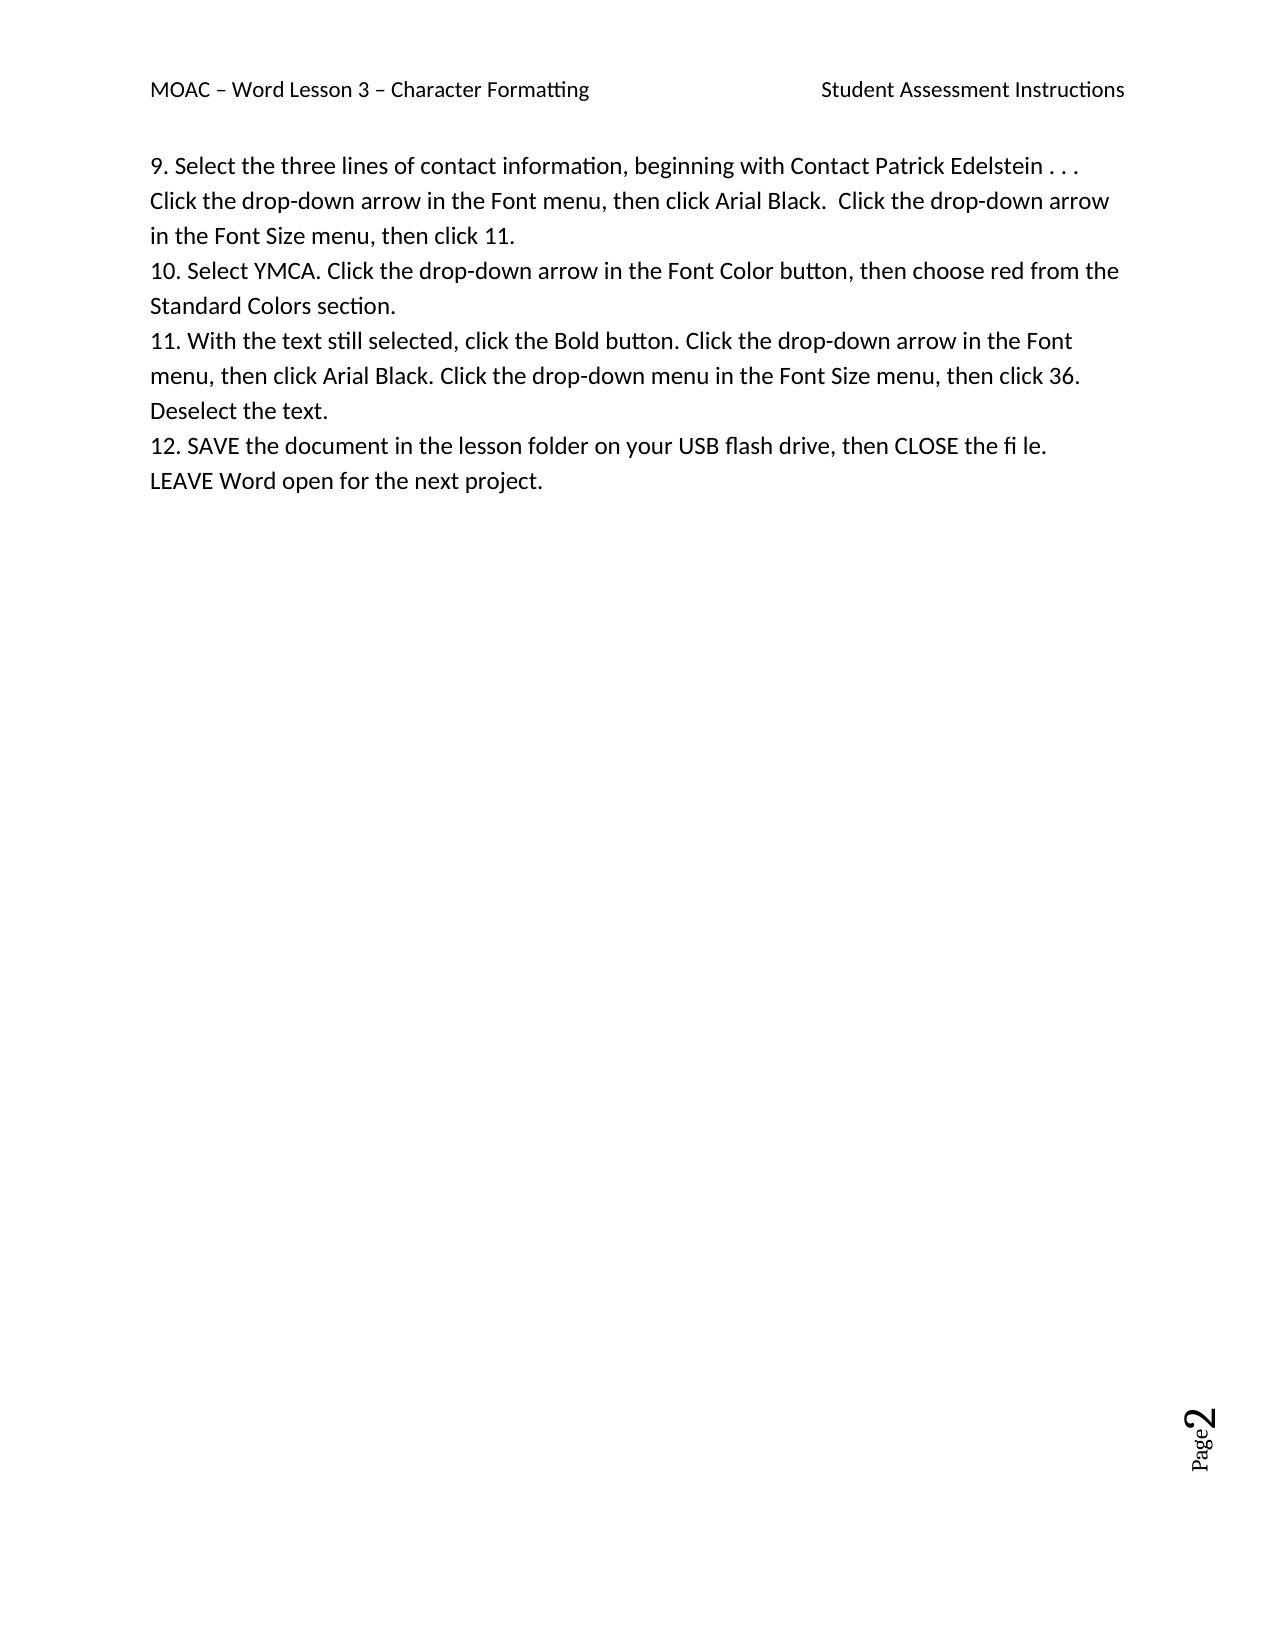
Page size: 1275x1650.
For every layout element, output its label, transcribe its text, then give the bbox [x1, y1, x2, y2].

text 9. Select the three lines of contact information, beginning with Contact Patrick Edelstein . . . Click the drop-down arrow in the Font menu, then click Arial Black. Click the drop-down arrow in the Font Size menu, then click 11. [150, 150, 1125, 251]
text 10. Select YMCA. Click the drop-down arrow in the Font Color button, then choose red from the Standard Colors section. [150, 255, 1125, 321]
text 11. With the text still selected, click the Bold button. Click the drop-down arrow in the Font menu, then click Arial Black. Click the drop-down menu in the Font Size menu, then click 36. Deselect the text. [150, 325, 1125, 426]
text 12. SAVE the document in the lesson folder on your USB flash drive, then CLOSE the fi le. [150, 430, 1125, 461]
text LEAVE Word open for the next project. [150, 465, 1125, 496]
